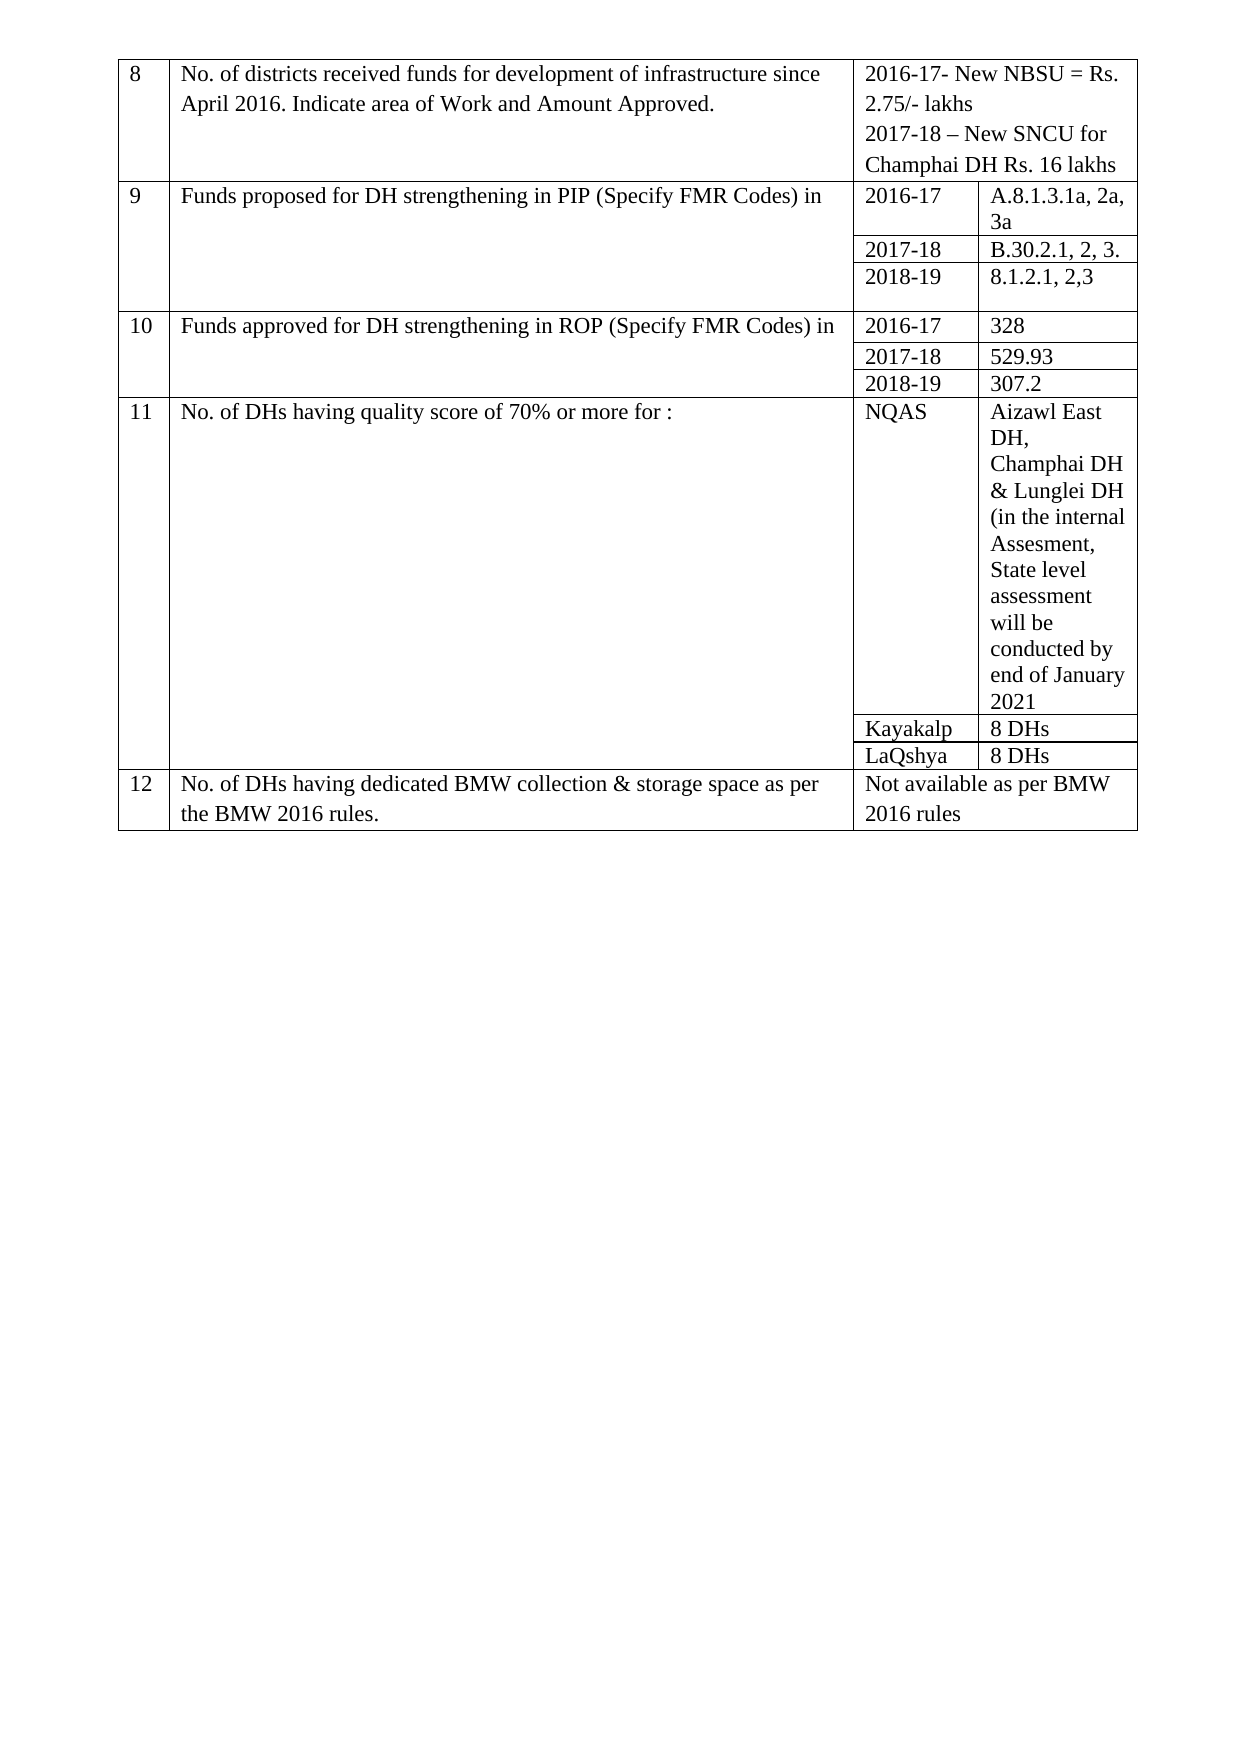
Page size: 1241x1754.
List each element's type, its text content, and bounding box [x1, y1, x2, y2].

table_cell Kayakalp [854, 715, 978, 741]
table_cell Funds approved for DH strengthening in ROP (Specify FMR Codes) in [170, 312, 853, 397]
table_cell 307.2 [979, 370, 1137, 397]
table_cell 2018-19 [854, 263, 978, 311]
table_cell 2017-18 [854, 236, 978, 262]
table_cell 2016-17 [854, 312, 978, 342]
table_cell 8 [119, 60, 169, 181]
table_cell A.8.1.3.1a, 2a, 3a [979, 182, 1137, 235]
table_cell 8 DHs [979, 715, 1137, 741]
table_cell B.30.2.1, 2, 3. [979, 236, 1137, 262]
table_cell 8 DHs [979, 743, 1137, 769]
table_cell 11 [119, 398, 169, 769]
table_cell NQAS [854, 398, 978, 714]
table_cell 328 [979, 312, 1137, 342]
table_cell Funds proposed for DH strengthening in PIP (Specify FMR Codes) in [170, 182, 853, 311]
table_cell 2016-17- New NBSU = Rs. 2.75/- lakhs 2017-18 – New SNCU for Champhai DH Rs. 16 lakhs [854, 60, 1137, 181]
table_cell 12 [119, 770, 169, 830]
table_cell 529.93 [979, 343, 1137, 369]
table_cell 9 [119, 182, 169, 311]
table_cell LaQshya [854, 743, 978, 769]
table_cell 2017-18 [854, 343, 978, 369]
table_cell 2018-19 [854, 370, 978, 397]
table_cell 2016-17 [854, 182, 978, 235]
table_cell Not available as per BMW 2016 rules [854, 770, 1137, 830]
table_cell 10 [119, 312, 169, 397]
table_cell No. of DHs having dedicated BMW collection & storage space as per the BMW 2016 rules. [170, 770, 853, 830]
table_cell No. of districts received funds for development of infrastructure since April 2016. Indicate area of Work and Amount Approved. [170, 60, 853, 181]
table_cell No. of DHs having quality score of 70% or more for : [170, 398, 853, 769]
table_cell Aizawl East DH, Champhai DH & Lunglei DH (in the internal Assesment, State level assessment will be conducted by end of January 2021 [979, 398, 1137, 714]
table_cell 8.1.2.1, 2,3 [979, 263, 1137, 311]
